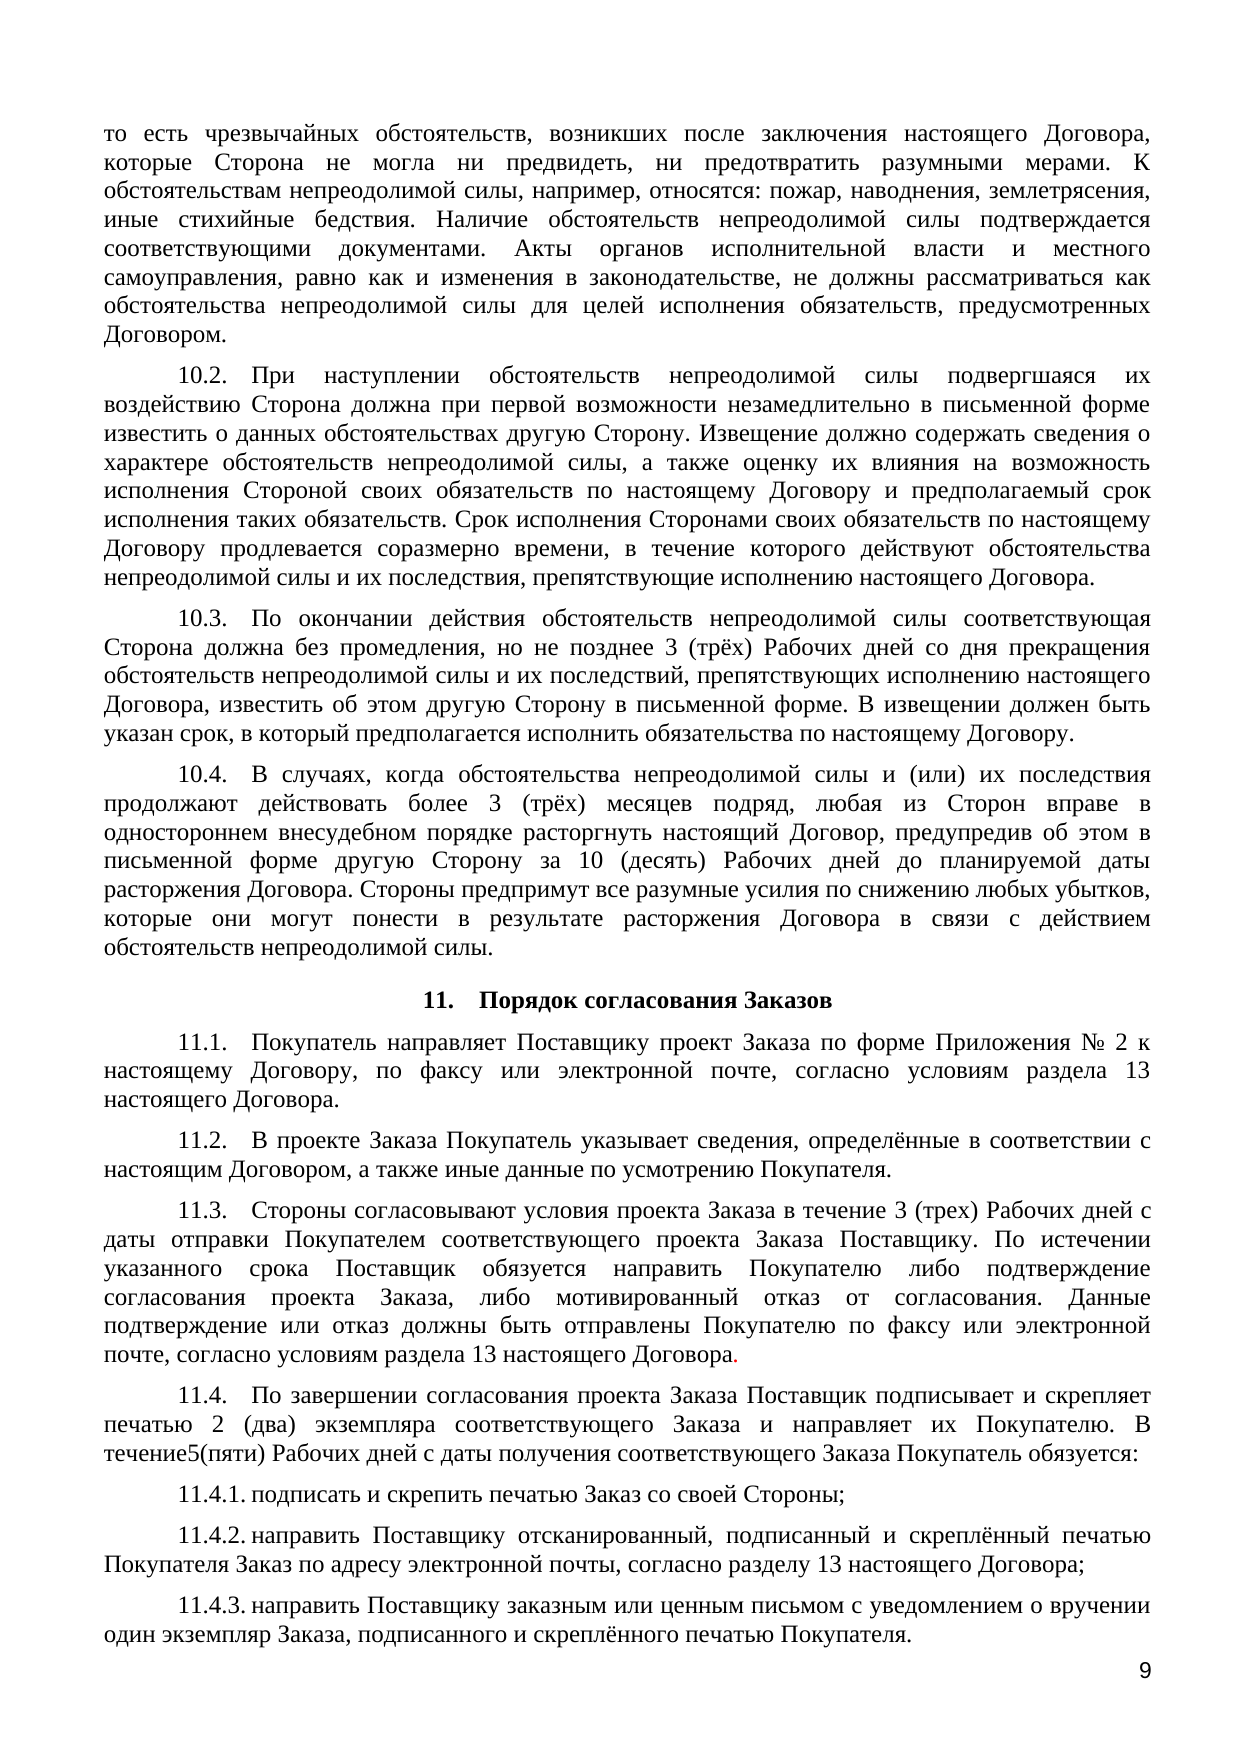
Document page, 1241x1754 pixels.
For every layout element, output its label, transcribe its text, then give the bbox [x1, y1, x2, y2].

list В проекте Заказа Покупатель указывает сведения, определённые в соответствии с настоящим Договором, а также иные данные по усмотрению Покупателя. [103, 1126, 1152, 1183]
list Покупатель направляет Поставщику проект Заказа по форме Приложения № 2 к настоящему Договору, по факсу или электронной почте, согласно условиям раздела 13 настоящего Договора. [103, 1027, 1152, 1113]
list подписать и скрепить печатью Заказ со своей Стороны; [103, 1479, 1152, 1508]
list По окончании действия обстоятельств непреодолимой силы соответствующая Сторона должна без промедления, но не позднее 3 (трёх) Рабочих дней со дня прекращения обстоятельств непреодолимой силы и их последствий, препятствующих исполнению настоящего Договора, известить об этом другую Сторону в письменной форме. В извещении должен быть указан срок, в который предполагается исполнить обязательства по настоящему Договору. [103, 603, 1152, 747]
list Стороны согласовывают условия проекта Заказа в течение 3 (трех) Рабочих дней с даты отправки Покупателем соответствующего проекта Заказа Поставщику. По истечении указанного срока Поставщик обязуется направить Покупателю либо подтверждение согласования проекта Заказа, либо мотивированный отказ от согласования. Данные подтверждение или отказ должны быть отправлены Покупателю по факсу или электронной почте, согласно условиям раздела 13 настоящего Договора. [103, 1196, 1152, 1368]
list По завершении согласования проекта Заказа Поставщик подписывает и скрепляет печатью 2 (два) экземпляра соответствующего Заказа и направляет их Покупателю. В течение5(пяти) Рабочих дней с даты получения соответствующего Заказа Покупатель обязуется: [103, 1381, 1152, 1467]
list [103, 118, 1152, 348]
list Порядок согласования Заказов [103, 986, 1152, 1014]
list направить Поставщику отсканированный, подписанный и скреплённый печатью Покупателя Заказ по адресу электронной почты, согласно разделу 13 настоящего Договора; [103, 1521, 1152, 1578]
list направить Поставщику заказным или ценным письмом с уведомлением о вручении один экземпляр Заказа, подписанного и скреплённого печатью Покупателя. [103, 1591, 1152, 1648]
list В случаях, когда обстоятельства непреодолимой силы и (или) их последствия продолжают действовать более 3 (трёх) месяцев подряд, любая из Сторон вправе в одностороннем внесудебном порядке расторгнуть настоящий Договор, предупредив об этом в письменной форме другую Сторону за 10 (десять) Рабочих дней до планируемой даты расторжения Договора. Стороны предпримут все разумные усилия по снижению любых убытков, которые они могут понести в результате расторжения Договора в связи с действием обстоятельств непреодолимой силы. [103, 759, 1152, 961]
list При наступлении обстоятельств непреодолимой силы подвергшаяся их воздействию Сторона должна при первой возможности незамедлительно в письменной форме известить о данных обстоятельствах другую Сторону. Извещение должно содержать сведения о характере обстоятельств непреодолимой силы, а также оценку их влияния на возможность исполнения Стороной своих обязательств по настоящему Договору и предполагаемый срок исполнения таких обязательств. Срок исполнения Сторонами своих обязательств по настоящему Договору продлевается соразмерно времени, в течение которого действуют обстоятельства непреодолимой силы и их последствия, препятствующие исполнению настоящего Договора. [103, 361, 1152, 591]
